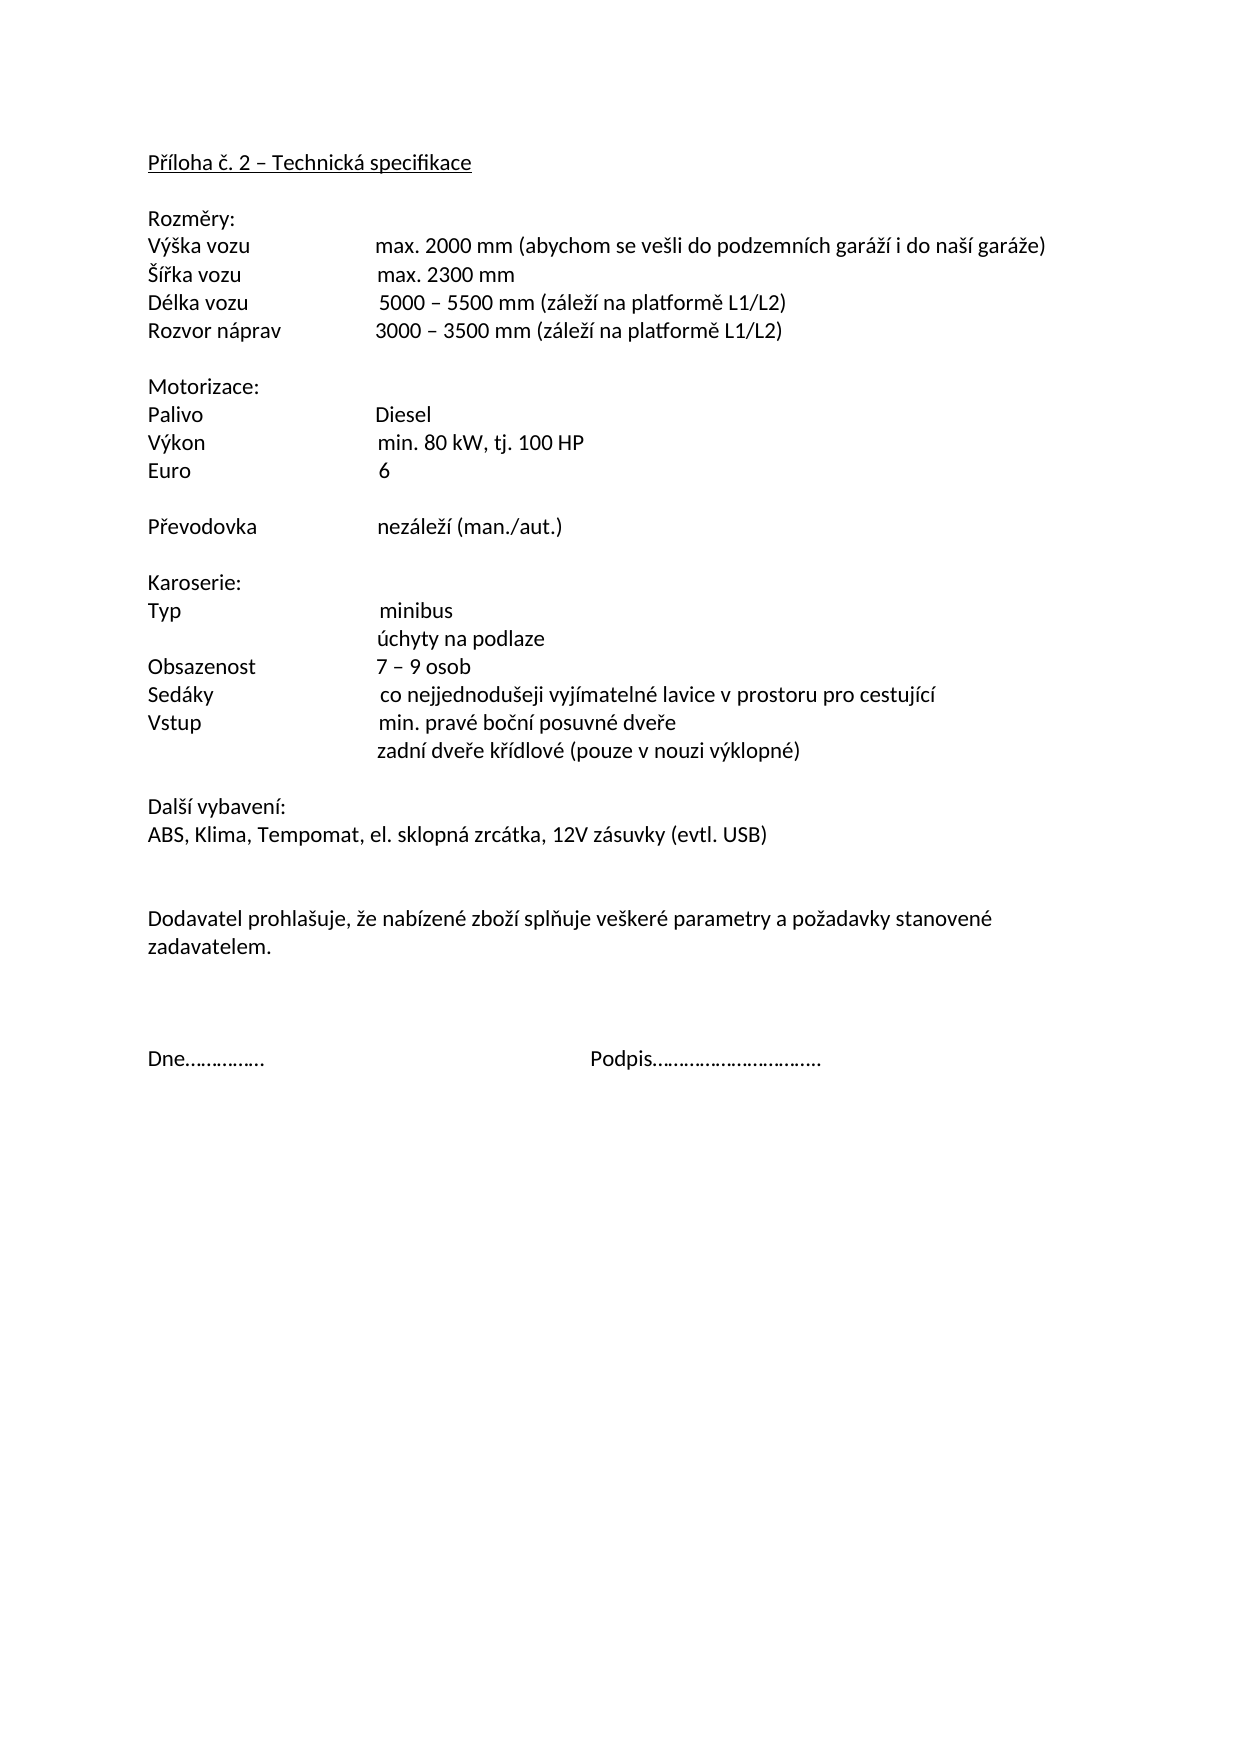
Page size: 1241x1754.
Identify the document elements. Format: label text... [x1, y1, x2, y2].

text ABS, Klima, Tempomat, el. sklopná zrcátka, 12V zásuvky (evtl. USB) [148, 820, 1093, 848]
text Palivo Diesel [148, 400, 1093, 428]
text Sedáky co nejjednodušeji vyjímatelné lavice v prostoru pro cestující [148, 680, 1093, 708]
text Obsazenost 7 – 9 osob [148, 652, 1093, 680]
text Karoserie: [148, 568, 1093, 596]
text Dodavatel prohlašuje, že nabízené zboží splňuje veškeré parametry a požadavky stanovené zadavatelem. [148, 904, 1093, 960]
text zadní dveře křídlové (pouze v nouzi výklopné) [148, 736, 1093, 764]
text úchyty na podlaze [148, 624, 1093, 652]
text Délka vozu 5000 – 5500 mm (záleží na platformě L1/L2) [148, 288, 1093, 316]
text Rozvor náprav 3000 – 3500 mm (záleží na platformě L1/L2) [148, 316, 1093, 344]
text Euro 6 [148, 456, 1093, 484]
text Výška vozu max. 2000 mm (abychom se vešli do podzemních garáží i do naší garáže) [148, 232, 1093, 260]
text Typ minibus [148, 596, 1093, 624]
text Převodovka nezáleží (man./aut.) [148, 512, 1093, 540]
text Vstup min. pravé boční posuvné dveře [148, 708, 1093, 736]
text Další vybavení: [148, 792, 1093, 820]
text Výkon min. 80 kW, tj. 100 HP [148, 428, 1093, 456]
text Šířka vozu max. 2300 mm [148, 260, 1093, 288]
text Rozměry: [148, 204, 1093, 232]
text Dne…………… Podpis………………………….. [148, 1044, 1093, 1072]
text Příloha č. 2 – Technická specifikace [148, 148, 1093, 176]
text Motorizace: [148, 372, 1093, 400]
